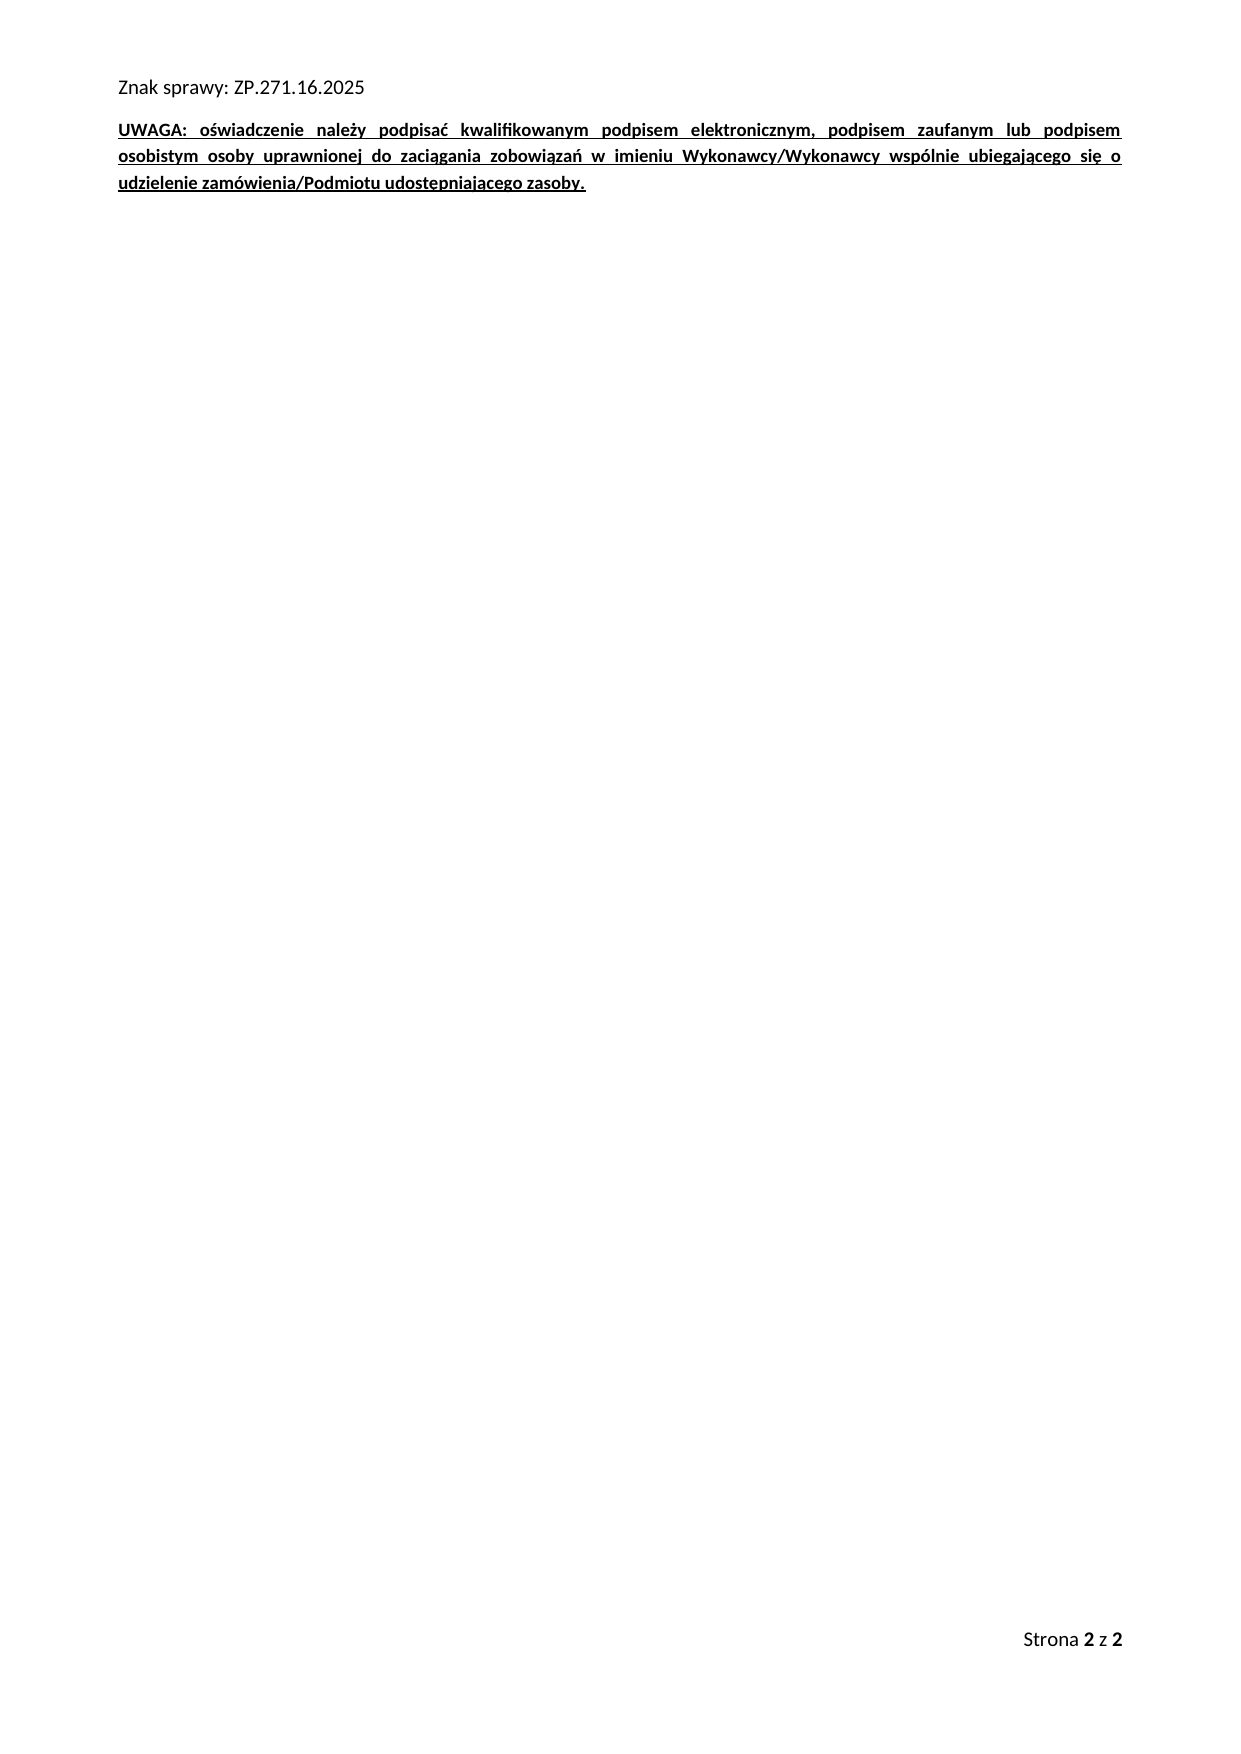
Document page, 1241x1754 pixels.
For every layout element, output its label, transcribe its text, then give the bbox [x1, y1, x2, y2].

text UWAGA: oświadczenie należy podpisać kwalifikowanym podpisem elektronicznym, podpisem zaufanym lub podpisem osobistym osoby uprawnionej do zaciągania zobowiązań w imieniu Wykonawcy/Wykonawcy wspólnie ubiegającego się o udzielenie zamówienia/Podmiotu udostępniającego zasoby. [118, 118, 1122, 138]
text UWAGA: oświadczenie należy podpisać kwalifikowanym podpisem elektronicznym, podpisem zaufanym lub podpisem osobistym osoby uprawnionej do zaciągania zobowiązań w imieniu Wykonawcy/Wykonawcy wspólnie ubiegającego się o udzielenie zamówienia/Podmiotu udostępniającego zasoby. [118, 165, 1122, 194]
text UWAGA: oświadczenie należy podpisać kwalifikowanym podpisem elektronicznym, podpisem zaufanym lub podpisem osobistym osoby uprawnionej do zaciągania zobowiązań w imieniu Wykonawcy/Wykonawcy wspólnie ubiegającego się o udzielenie zamówienia/Podmiotu udostępniającego zasoby. [118, 139, 1122, 164]
